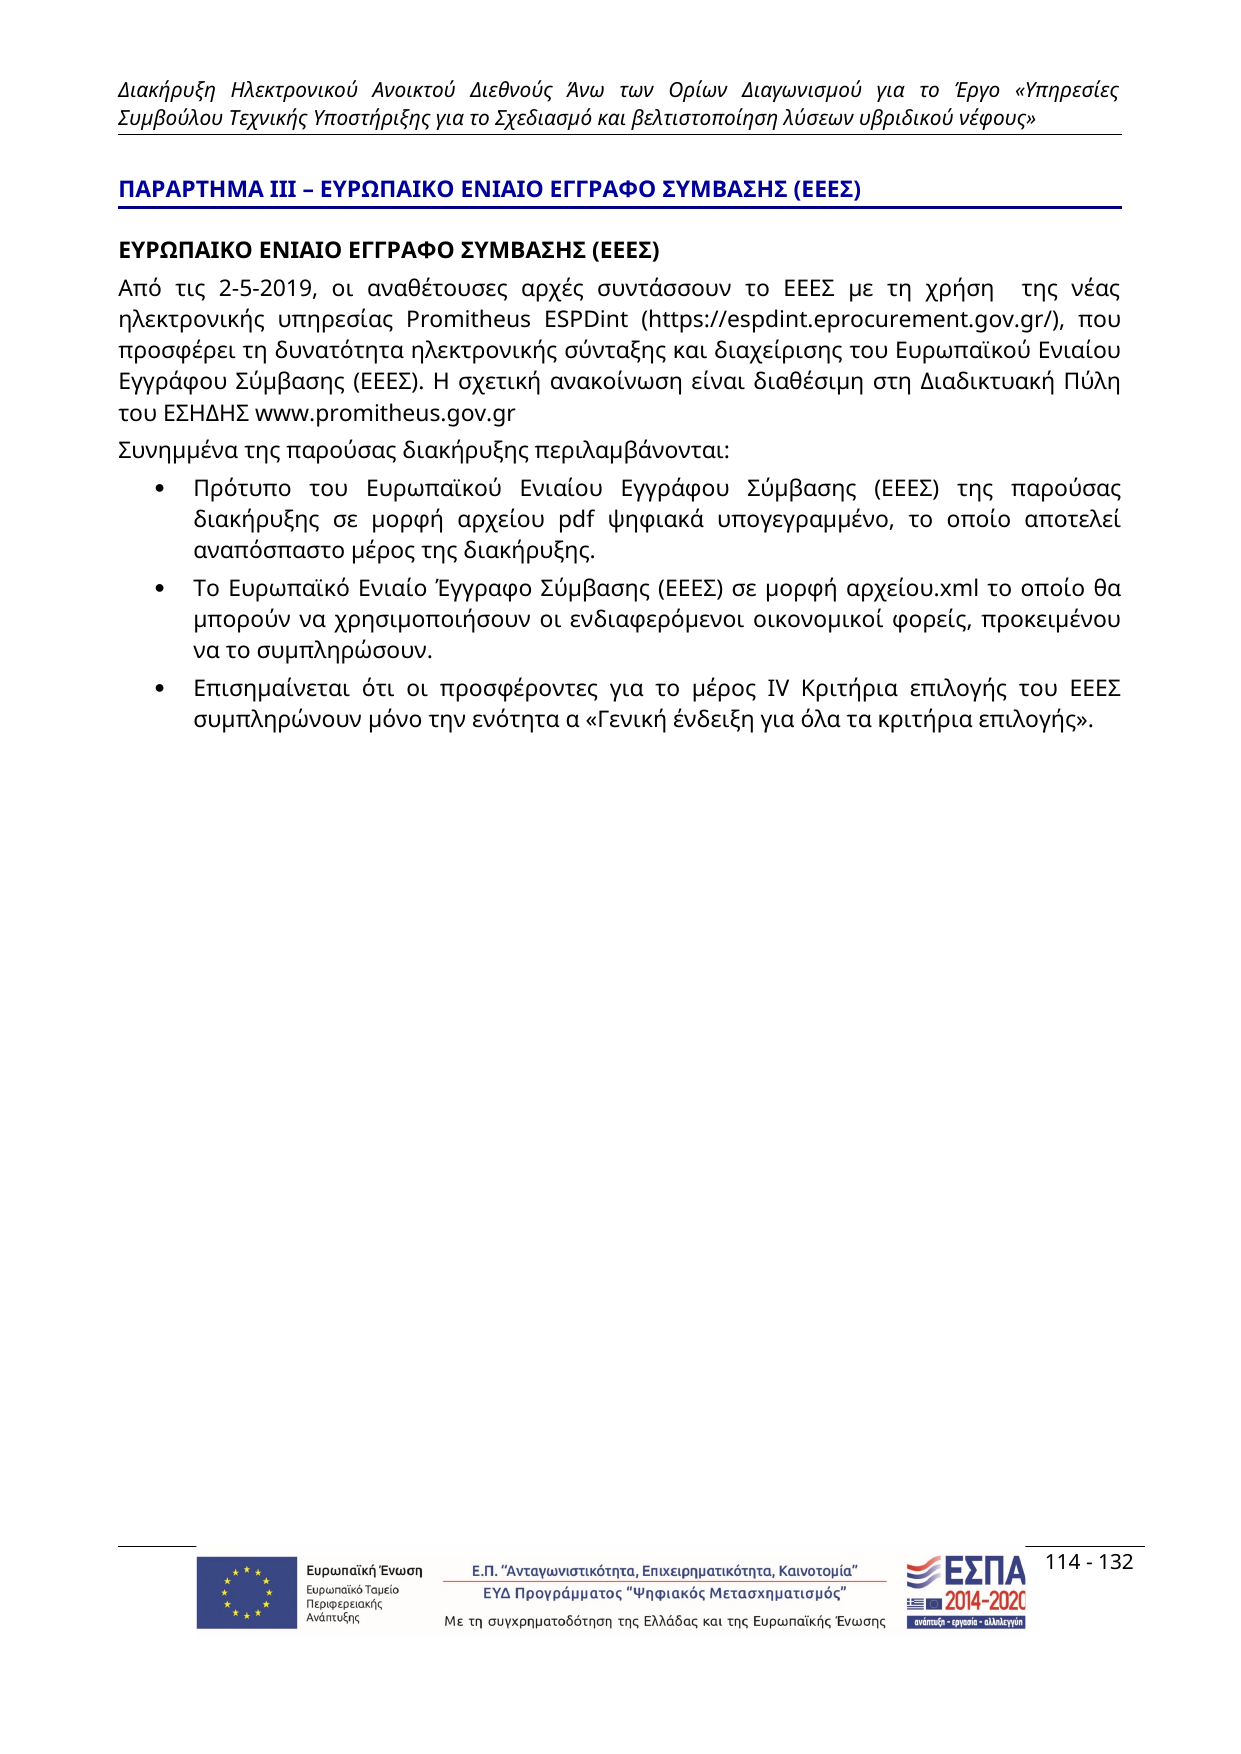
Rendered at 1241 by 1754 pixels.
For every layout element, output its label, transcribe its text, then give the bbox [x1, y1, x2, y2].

subtitle ΕΥΡΩΠΑΙΚΟ ΕΝΙΑΙΟ ΕΓΓΡΑΦΟ ΣΥΜΒΑΣΗΣ (ΕΕΕΣ) [118, 234, 1122, 265]
list Επισημαίνεται ότι οι προσφέροντες για το μέρος IV Κριτήρια επιλογής του ΕΕΕΣ συμπληρώνουν μόνο την ενότητα α «Γενική ένδειξη για όλα τα κριτήρια επιλογής». [156, 671, 1122, 734]
list Το Ευρωπαϊκό Ενιαίο Έγγραφο Σύμβασης (ΕΕΕΣ) σε μορφή αρχείου.xml το οποίο θα μπορούν να χρησιμοποιήσουν οι ενδιαφερόμενοι οικονομικοί φορείς, προκειμένου να το συμπληρώσουν. [156, 571, 1122, 665]
picture [194, 1545, 1025, 1637]
text Από τις 2-5-2019, οι αναθέτουσες αρχές συντάσσουν το ΕΕΕΣ με τη χρήση της νέας ηλεκτρονικής υπηρεσίας Promitheus ESPDint (https://espdint.eprocurement.gov.gr/), που προσφέρει τη δυνατότητα ηλεκτρονικής σύνταξης και διαχείρισης του Ευρωπαϊκού Ενιαίου Εγγράφου Σύμβασης (ΕΕΕΣ). Η σχετική ανακοίνωση είναι διαθέσιμη στη Διαδικτυακή Πύλη του ΕΣΗΔΗΣ www.promitheus.gov.gr [118, 271, 1122, 428]
text Συνημμένα της παρούσας διακήρυξης περιλαμβάνονται: [118, 434, 1122, 465]
list Πρότυπο του Ευρωπαϊκού Ενιαίου Εγγράφου Σύμβασης (ΕΕΕΣ) της παρούσας διακήρυξης σε μορφή αρχείου pdf ψηφιακά υπογεγραμμένο, το οποίο αποτελεί αναπόσπαστο μέρος της διακήρυξης. [156, 471, 1122, 565]
subtitle ΠΑΡΑΡΤΗΜΑ ΙΙI – ΕΥΡΩΠΑΙΚΟ ΕΝΙΑΙΟ ΕΓΓΡΑΦΟ ΣΥΜΒΑΣΗΣ (ΕΕΕΣ) [118, 172, 1122, 206]
